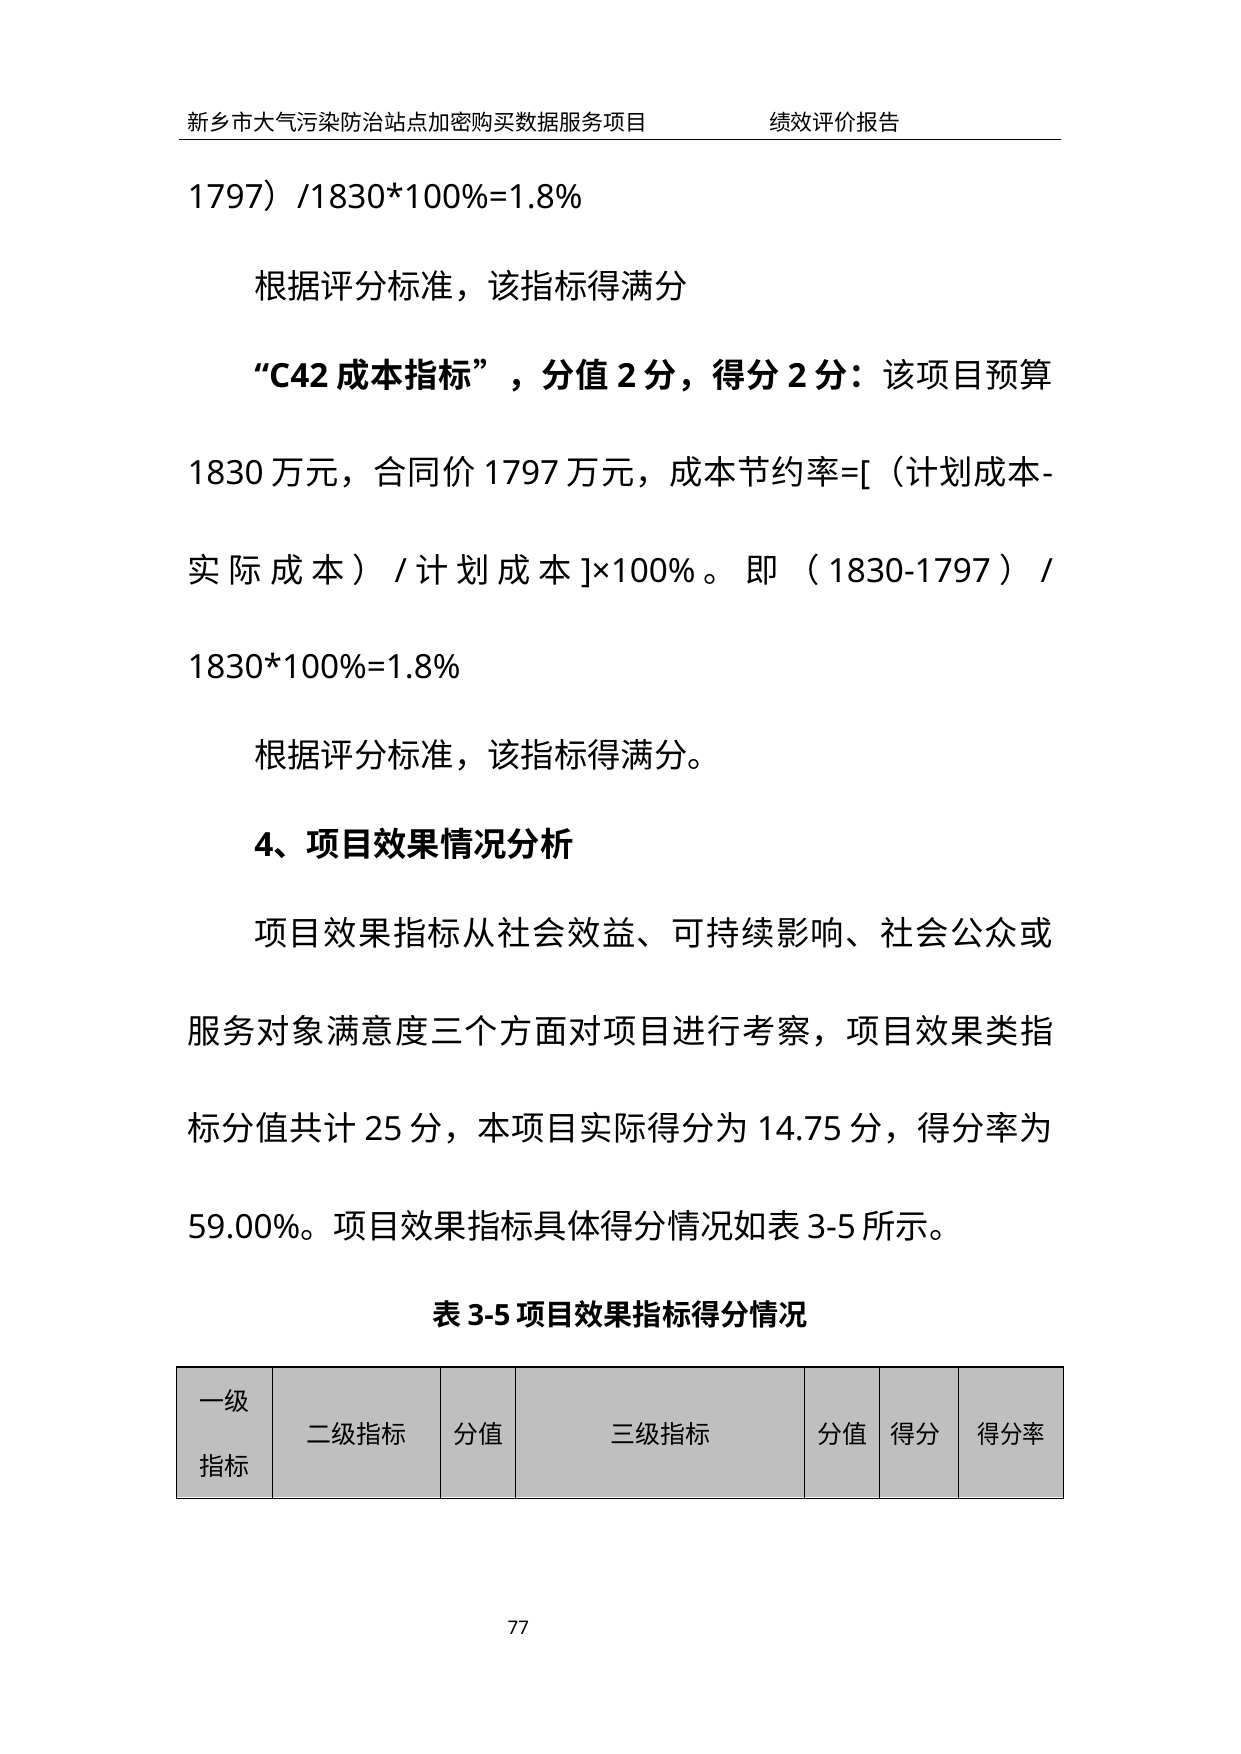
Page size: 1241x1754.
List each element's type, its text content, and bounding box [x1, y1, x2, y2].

text 表3-5项目效果指标得分情况 [187, 1280, 1053, 1345]
table_header 分值 [805, 1368, 879, 1497]
table_header 得分率 [959, 1368, 1063, 1497]
table_header 分值 [441, 1368, 515, 1497]
subtitle 4、项目效果情况分析 [187, 809, 1053, 874]
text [187, 162, 1053, 227]
text 根据评分标准，该指标得满分 [187, 251, 1053, 316]
table_header 三级指标 [516, 1368, 804, 1497]
table_header 一级指标 [177, 1368, 272, 1497]
text “C42成本指标”，分值2分，得分2分：该项目预算1830万元，合同价1797万元，成本节约率=[（计划成本-实际成本）/计划成本]×100%。即（1830-1797）/1830*100%=1.8% [187, 340, 1053, 698]
text 项目效果指标从社会效益、可持续影响、社会公众或服务对象满意度三个方面对项目进行考察，项目效果类指标分值共计25分，本项目实际得分为14.75分，得分率为59.00%。项目效果指标具体得分情况如表3-5所示。 [187, 899, 1053, 1256]
text 根据评分标准，该指标得满分。 [187, 720, 1053, 785]
table_header 得分 [880, 1368, 958, 1497]
table_header 二级指标 [273, 1368, 440, 1497]
